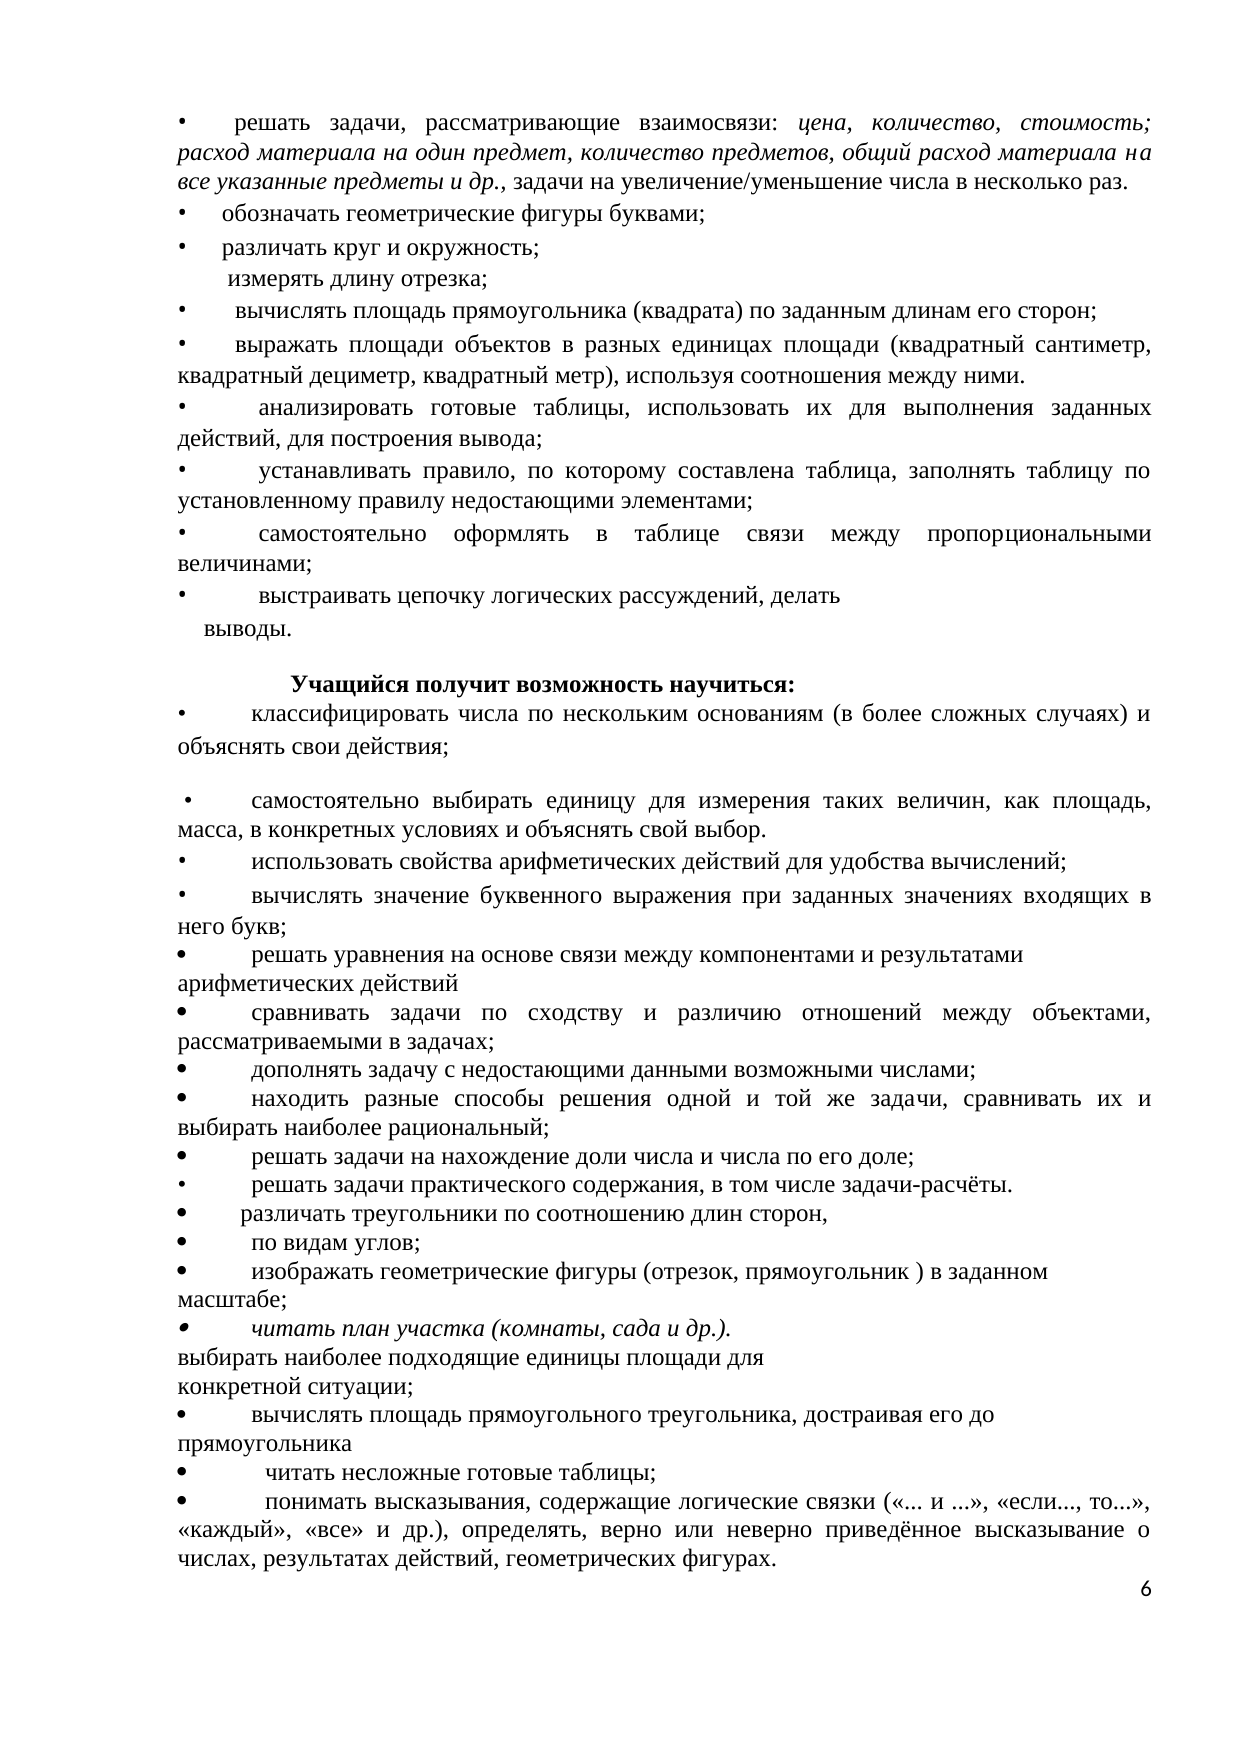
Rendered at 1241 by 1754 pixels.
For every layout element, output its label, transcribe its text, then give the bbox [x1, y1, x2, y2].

text выбирать наиболее подходящие единицы площади для [177, 1342, 1152, 1371]
list вычислять значение буквенного выражения при заданных значениях входящих в него букв; [177, 877, 1152, 939]
list выражать площади объектов в разных единицах площади (квадратный сантиметр, квадратный дециметр, квадратный метр), используя соотношения между ними. [177, 326, 1152, 389]
list решать задачи, рассматривающие взаимосвязи: цена, количество, стоимость; расход материала на один предмет, количество предметов, общий расход материала на все указанные предметы и др., задачи на увеличение/уменьшение числа в несколько раз. [177, 103, 1152, 195]
list анализировать готовые таблицы, использовать их для выполнения заданных действий, для построения вывода; [177, 389, 1152, 452]
text • классифицировать числа по нескольким основаниям (в более сложных случаях) и объяснять свои действия; [177, 698, 1152, 760]
list устанавливать правило, по которому составлена таблица, заполнять таблицу по установленному правилу недостающими элементами; [177, 452, 1152, 514]
list вычислять площадь прямоугольника (квадрата) по заданным длинам его сторон; [177, 292, 1152, 326]
list дополнять задачу с недостающими данными возможными числами; [177, 1054, 1152, 1083]
list решать уравнения на основе связи между компонентами и результатами арифметических действий [177, 939, 1152, 997]
list вычислять площадь прямоугольного треугольника, достраивая его до прямоугольника [177, 1399, 1152, 1457]
text выводы. [203, 613, 1152, 641]
list выстраивать цепочку логических рассуждений, делать [177, 577, 1152, 611]
list по видам углов; [177, 1227, 1152, 1256]
list сравнивать задачи по сходству и различию отношений между объектами, рассматриваемыми в задачах; [177, 997, 1152, 1054]
list использовать свойства арифметических действий для удобства вычислений; [177, 843, 1152, 877]
text измерять длину отрезка; [227, 263, 1152, 292]
list самостоятельно оформлять в таблице связи между пропорциональными величинами; [177, 514, 1152, 577]
list читать план участка (комнаты, сада и др.). [177, 1313, 1152, 1342]
list обозначать геометрические фигуры буквами; [177, 195, 1152, 229]
list находить разные способы решения одной и той же задачи, сравнивать их и выбирать наиболее рациональный; [177, 1083, 1152, 1141]
list понимать высказывания, содержащие логические связки («... и ...», «если..., то...», «каждый», «все» и др.), определять, верно или неверно приведённое высказывание о числах, результатах действий, геометрических фигурах. [177, 1486, 1152, 1572]
list различать круг и окружность; [177, 229, 1152, 263]
list • самостоятельно выбирать единицу для измерения таких величин, как площадь, масса, в конкретных условиях и объяснять свой выбор. [177, 785, 1152, 843]
list решать задачи на нахождение доли числа и числа по его доле; [177, 1141, 1152, 1169]
list читать несложные готовые таблицы; [177, 1457, 1152, 1486]
text • решать задачи практического содержания, в том числе задачи-расчёты. [177, 1169, 1152, 1198]
list изображать геометрические фигуры (отрезок, прямоугольник ) в заданном масштабе; [177, 1256, 1152, 1313]
text конкретной ситуации; [177, 1371, 1152, 1399]
list различать треугольники по соотношению длин сторон, [177, 1198, 1152, 1227]
text Учащийся получит возможность научиться: [252, 669, 1152, 698]
